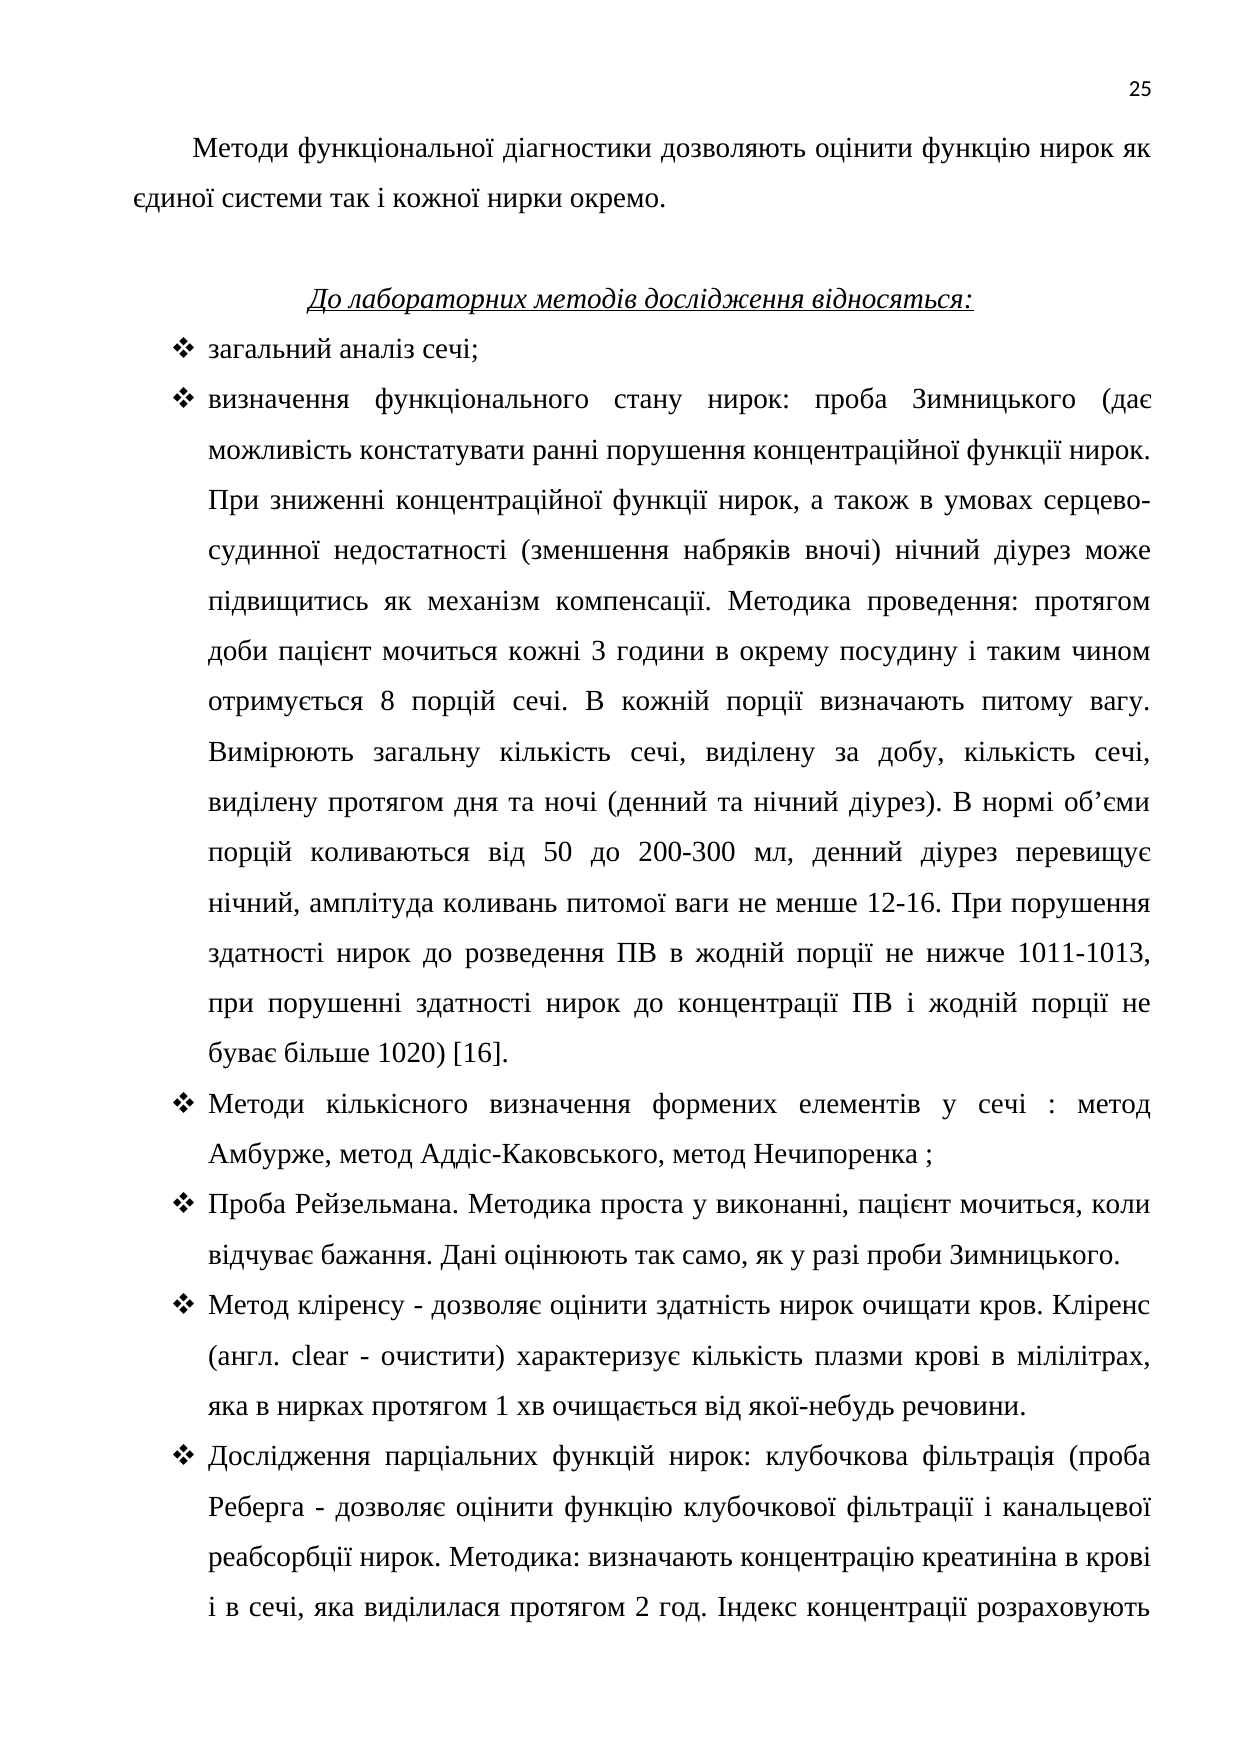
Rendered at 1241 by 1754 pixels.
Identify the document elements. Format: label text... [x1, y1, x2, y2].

list Метод кліренсу - дозволяє оцінити здатність нирок очищати кров. Кліренс (англ. clear - очистити) характеризує кількість плазми крові в мілілітрах, яка в нирках протягом 1 хв очищається від якої-небудь речовини. [170, 1287, 1152, 1422]
list Проба Рейзельмана. Методика проста у виконанні, пацієнт мочиться, коли відчуває бажання. Дані оцінюють так само, як у разі проби Зимницького. [170, 1187, 1152, 1271]
text До лабораторних методів дослідження відносяться: [133, 281, 1152, 314]
list загальний аналіз сечі; [170, 331, 1152, 365]
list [170, 1438, 1152, 1623]
list визначення функціонального стану нирок: проба Зимницького (дає можливість констатувати ранні порушення концентраційної функції нирок. При зниженні концентраційної функції нирок, а також в умовах серцево-судинної недостатності (зменшення набряків вночі) нічний діурез може підвищитись як механізм компенсації. Методика проведення: протягом доби пацієнт мочиться кожні 3 години в окрему посудину і таким чином отримується 8 порцій сечі. В кожній порції визначають питому вагу. Вимірюють загальну кількість сечі, виділену за добу, кількість сечі, виділену протягом дня та ночі (денний та нічний діурез). В нормі об’єми порцій коливаються від 50 до 200-300 мл, денний діурез перевищує нічний, амплітуда коливань питомої ваги не менше 12-16. При порушення здатності нирок до розведення ПВ в жодній порції не нижче 1011-1013, при порушенні здатності нирок до концентрації ПВ і жодній порції не буває більше 1020) [16]. [170, 381, 1152, 1069]
text Методи функціональної діагностики дозволяють оцінити функцію нирок як єдиної системи так і кожної нирки окремо. [133, 130, 1152, 214]
list Методи кількісного визначення формених елементів у сечі : метод Амбурже, метод Аддіс-Каковського, метод Нечипоренка ; [170, 1086, 1152, 1170]
